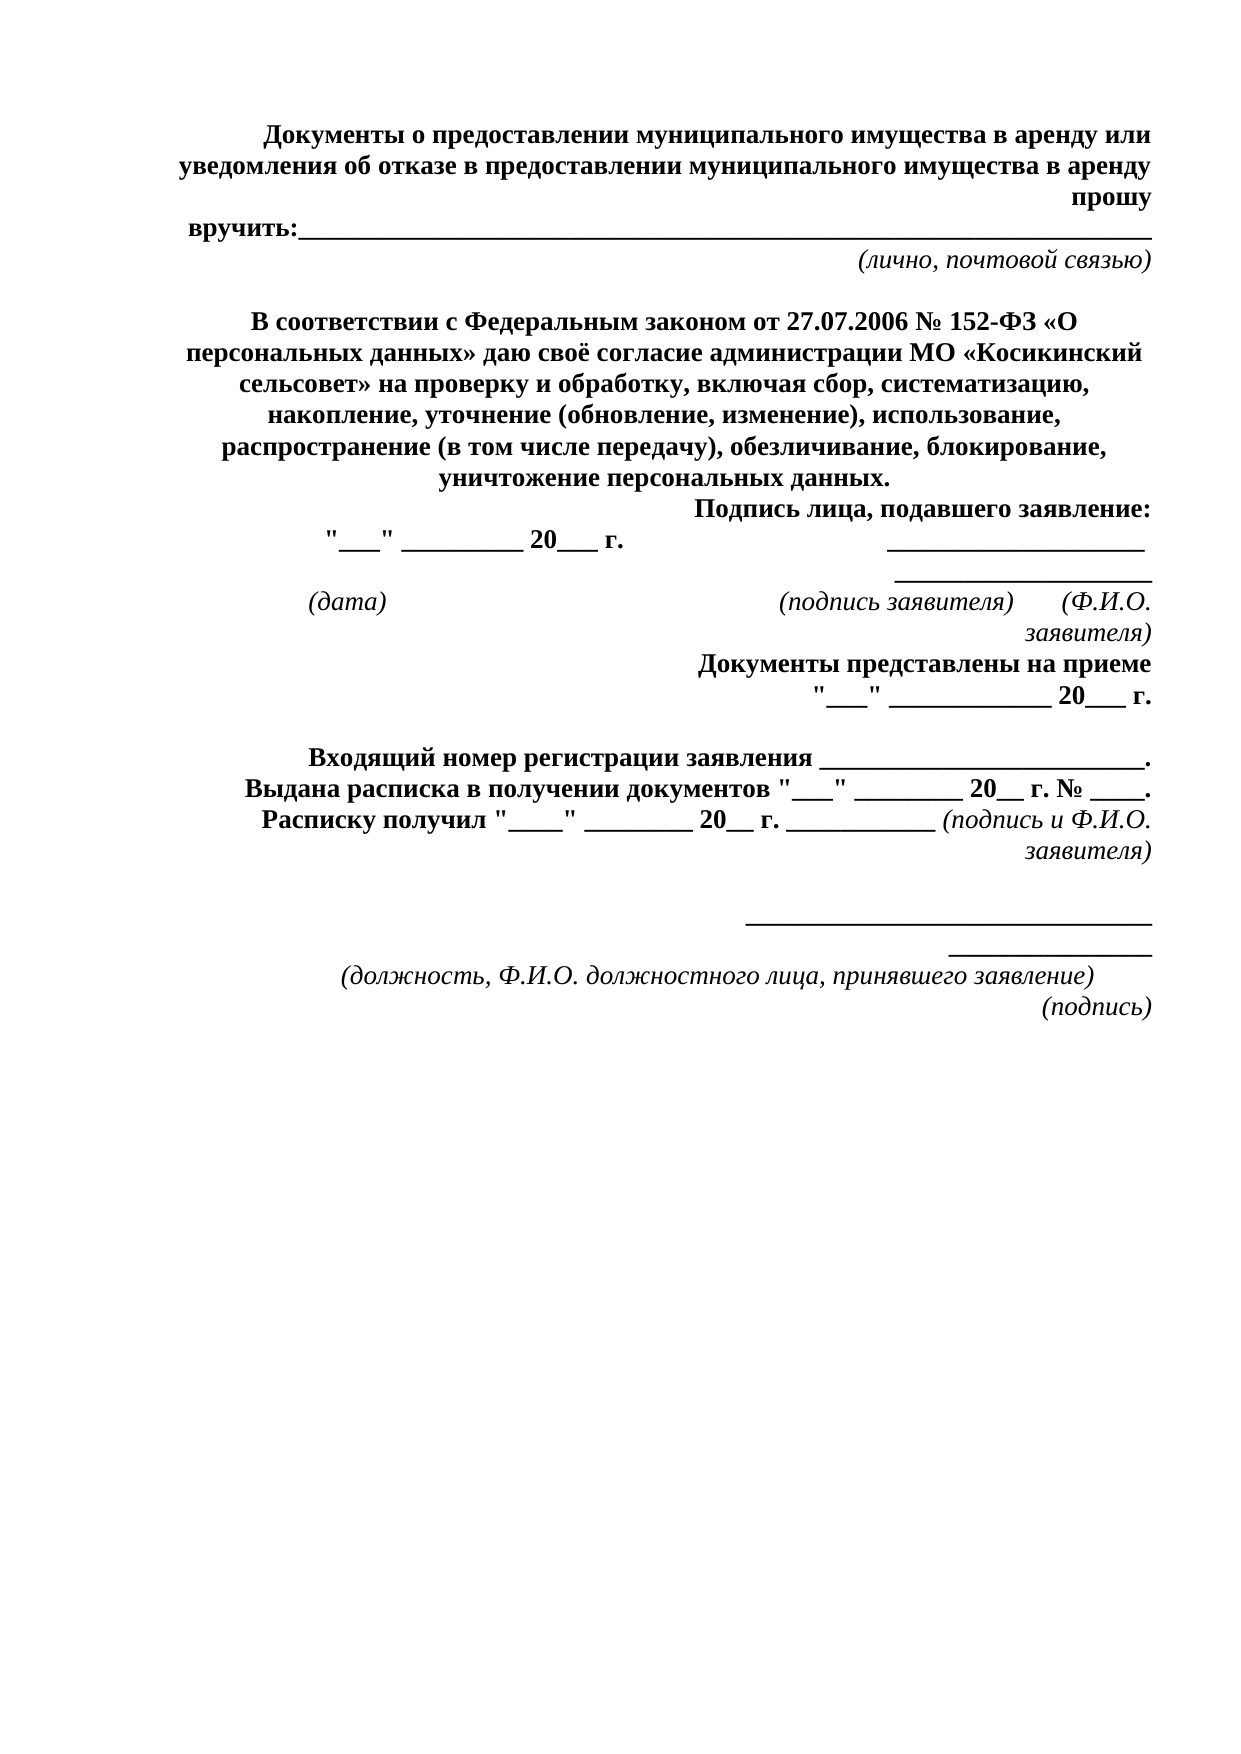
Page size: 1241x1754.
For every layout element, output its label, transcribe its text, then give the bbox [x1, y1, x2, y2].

text (лично, почтовой связью) [177, 243, 1152, 274]
text "___" _________ 20___ г. ___________________ ___________________ [177, 523, 1152, 585]
text Подпись лица, подавшего заявление: [177, 492, 1152, 523]
text Документы о предоставлении муниципального имущества в аренду или уведомления об отказе в предоставлении муниципального имущества в аренду прошу вручить:_______________________________________________________________ [177, 118, 1152, 243]
text Расписку получил "____" ________ 20__ г. ___________ (подпись и Ф.И.О. заявителя) [177, 803, 1152, 866]
text "___" ____________ 20___ г. [177, 679, 1152, 710]
text Входящий номер регистрации заявления ________________________. [177, 741, 1152, 772]
text ______________________________ _______________ [177, 897, 1152, 959]
text Выдана расписка в получении документов "___" ________ 20__ г. № ____. [177, 772, 1152, 803]
text (дата) (подпись заявителя) (Ф.И.О. заявителя) [177, 585, 1152, 648]
text (должность, Ф.И.О. должностного лица, принявшего заявление) (подпись) [177, 959, 1152, 1021]
text Документы представлены на приеме [177, 648, 1152, 679]
text В соответствии с Федеральным законом от 27.07.2006 № 152-ФЗ «О персональных данных» даю своё согласие администрации МО «Косикинский сельсовет» на проверку и обработку, включая сбор, систематизацию, накопление, уточнение (обновление, изменение), использование, распространение (в том числе передачу), обезличивание, блокирование, уничтожение персональных данных. [177, 305, 1152, 492]
